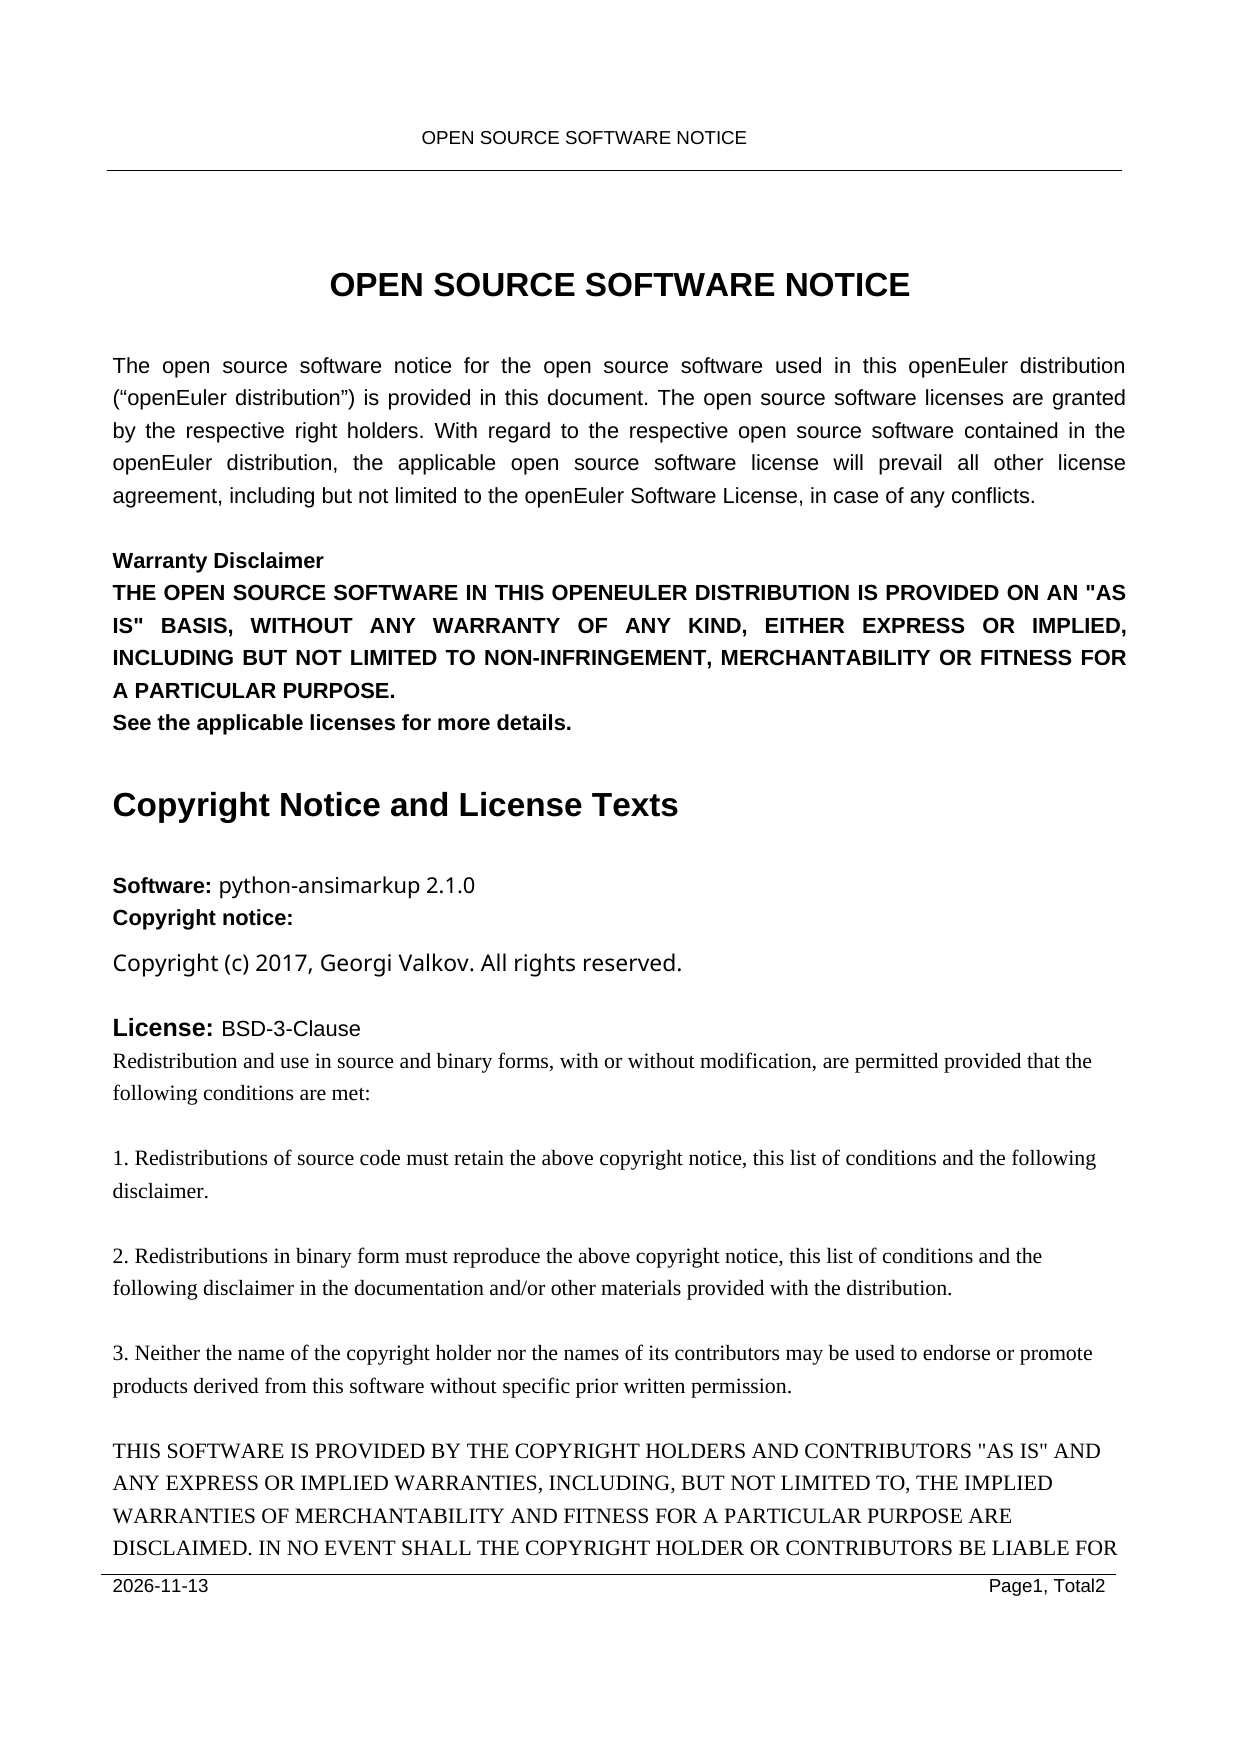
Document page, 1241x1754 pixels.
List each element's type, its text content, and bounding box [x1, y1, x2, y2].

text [112, 1044, 1128, 1564]
text Warranty Disclaimer [112, 544, 1128, 576]
text Copyright (c) 2017, Georgi Valkov. All rights reserved. [112, 947, 1128, 1012]
text Copyright notice: [112, 901, 1128, 934]
title Software: python-ansimarkup 2.1.0 [112, 869, 1128, 901]
text OPEN SOURCE SOFTWARE NOTICE [112, 251, 1128, 316]
text THE OPEN SOURCE SOFTWARE IN THIS OPENEULER DISTRIBUTION IS PROVIDED ON AN "AS IS" BASIS, WITHOUT ANY WARRANTY OF ANY KIND, EITHER EXPRESS OR IMPLIED, INCLUDING BUT NOT LIMITED TO NON-INFRINGEMENT, MERCHANTABILITY OR FITNESS FOR A PARTICULAR PURPOSE. See the applicable licenses for more details. [112, 576, 1128, 739]
text Copyright Notice and License Texts [112, 771, 1128, 836]
text License: BSD-3-Clause [112, 1012, 1128, 1044]
text The open source software notice for the open source software used in this openEuler distribution (“openEuler distribution”) is provided in this document. The open source software licenses are granted by the respective right holders. With regard to the respective open source software contained in the openEuler distribution, the applicable open source software license will prevail all other license agreement, including but not limited to the openEuler Software License, in case of any conflicts. [112, 349, 1128, 511]
